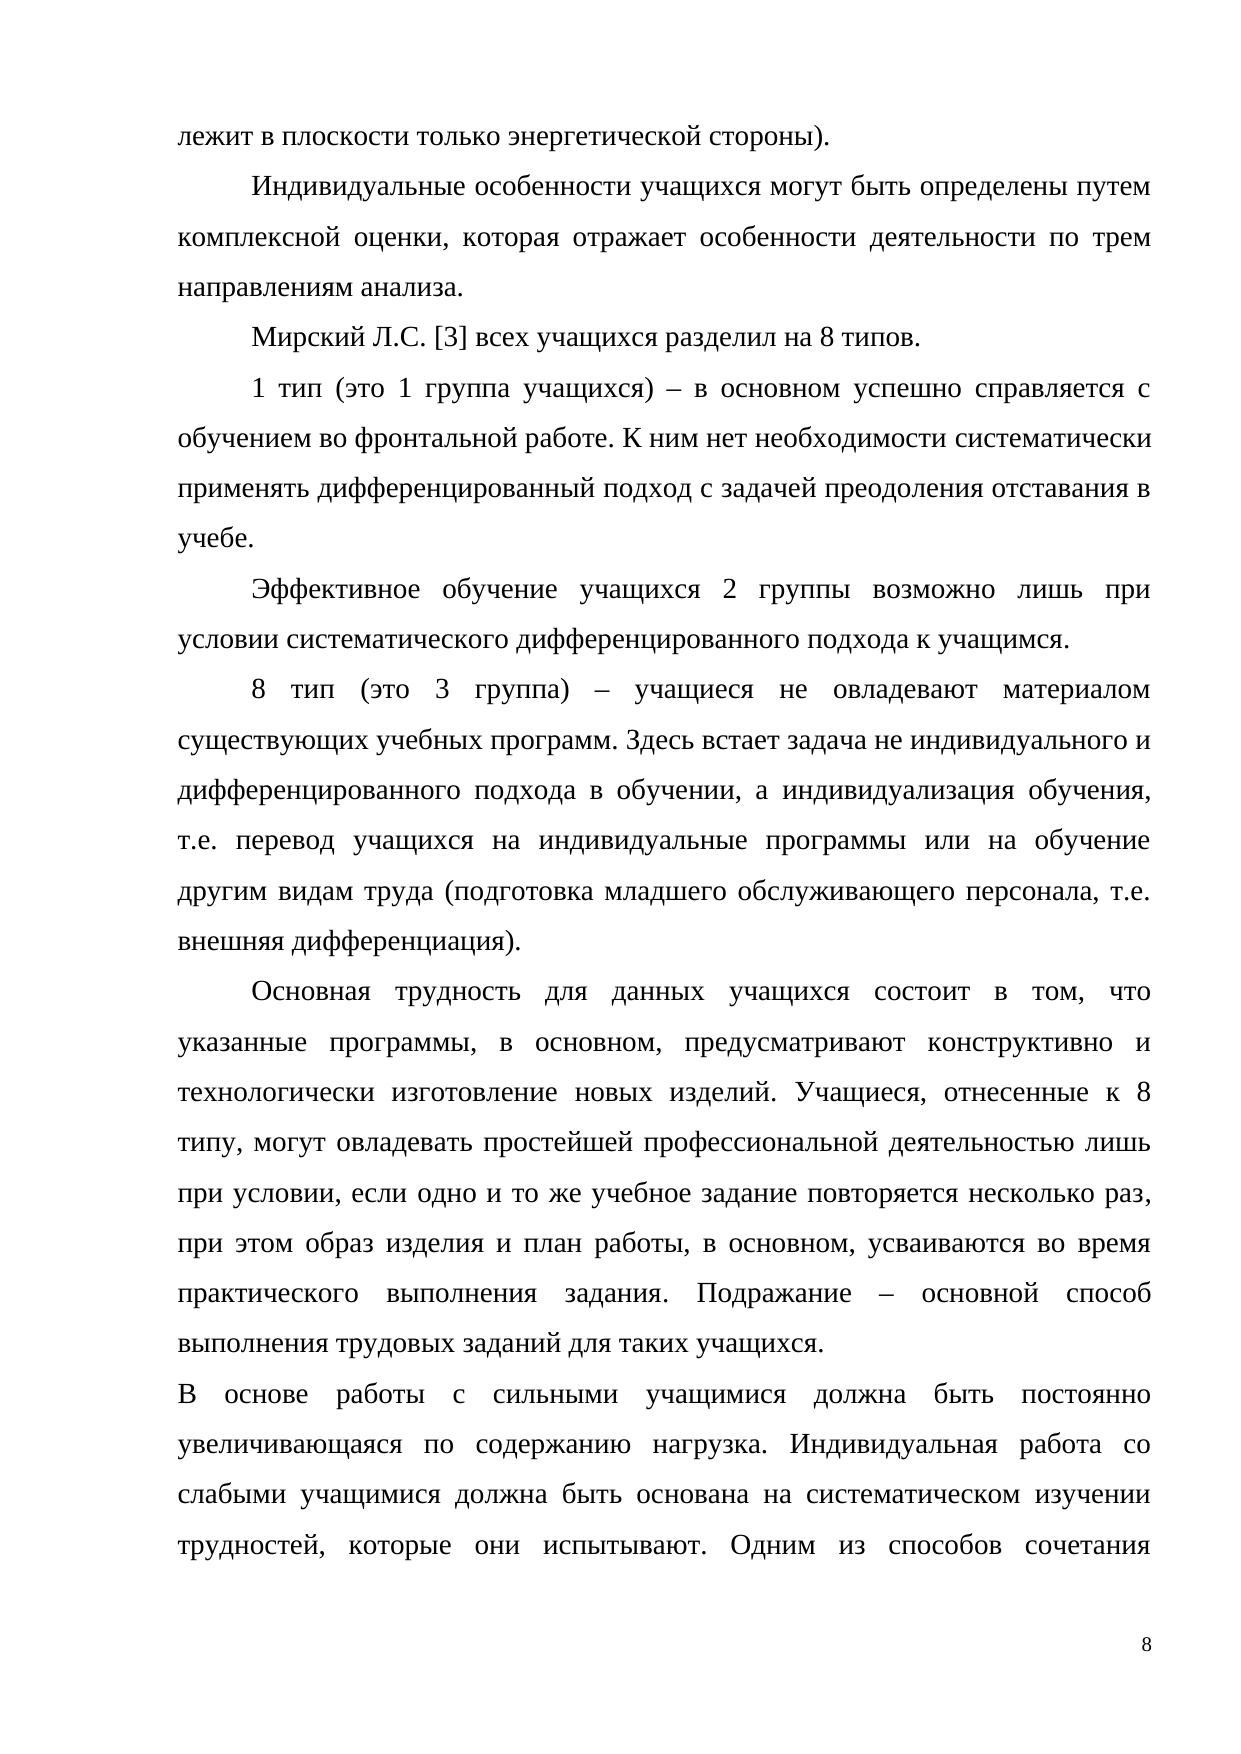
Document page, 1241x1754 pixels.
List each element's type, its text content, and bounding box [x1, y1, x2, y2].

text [177, 1376, 1152, 1560]
text 8 тип (это 3 группа) – учащиеся не овладевают материалом существующих учебных программ. Здесь встает задача не индивидуального и дифференцированного подхода в обучении, а индивидуализация обучения, т.е. перевод учащихся на индивидуальные программы или на обучение другим видам труда (подготовка младшего обслуживающего персонала, т.е. внешняя дифференциация). [177, 672, 1152, 957]
text Мирский Л.С. [3] всех учащихся разделил на 8 типов. [177, 319, 1152, 353]
text 1 тип (это 1 группа учащихся) – в основном успешно справляется с обучением во фронтальной работе. К ним нет необходимости систематически применять дифференцированный подход с задачей преодоления отставания в учебе. [177, 370, 1152, 554]
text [177, 118, 1152, 152]
text Индивидуальные особенности учащихся могут быть определены путем комплексной оценки, которая отражает особенности деятельности по трем направлениям анализа. [177, 168, 1152, 303]
text Основная трудность для данных учащихся состоит в том, что указанные программы, в основном, предусматривают конструктивно и технологически изготовление новых изделий. Учащиеся, отнесенные к 8 типу, могут овладевать простейшей профессиональной деятельностью лишь при условии, если одно и то же учебное задание повторяется несколько раз, при этом образ изделия и план работы, в основном, усваиваются во время практического выполнения задания. Подражание – основной способ выполнения трудовых заданий для таких учащихся. [177, 973, 1152, 1359]
text Эффективное обучение учащихся 2 группы возможно лишь при условии систематического дифференцированного подхода к учащимся. [177, 571, 1152, 655]
